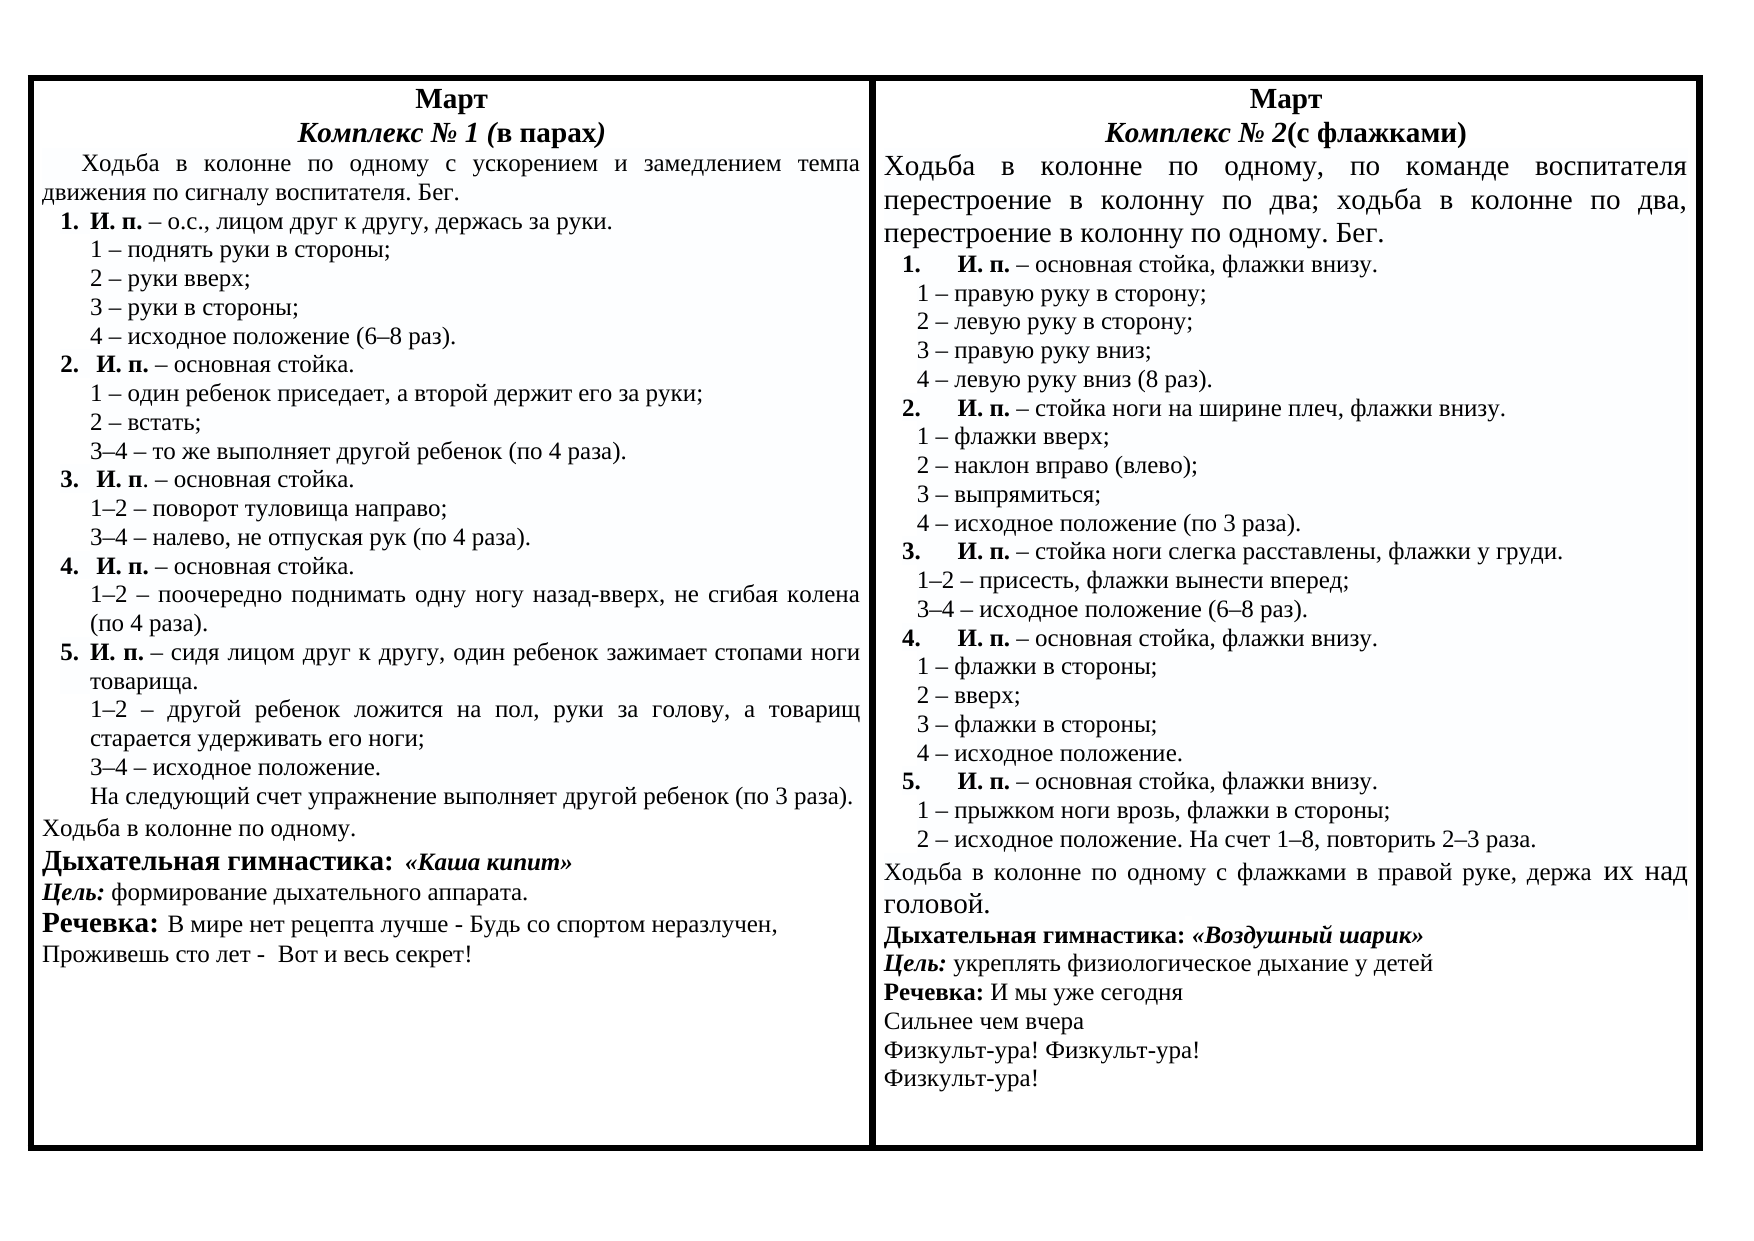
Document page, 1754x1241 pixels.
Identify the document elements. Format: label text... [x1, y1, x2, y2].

table_cell Март Комплекс № 2(с флажками) Ходьба в колонне по одному, по команде воспитателя перестроение в колонну по два; ходьба в колонне по два, перестроение в колонну по одному. Бег. И. п. – основная стойка, флажки внизу. 1 – правую руку в сторону; 2 – левую руку в сторону; 3 – правую руку вниз; 4 – левую руку вниз (8 раз). И. п. – стойка ноги на ширине плеч, флажки внизу. 1 – флажки вверх; 2 – наклон вправо (влево); 3 – выпрямиться; 4 – исходное положение (по 3 раза). И. п. – стойка ноги слегка расставлены, флажки у груди. 1–2 – присесть, флажки вынести вперед; 3–4 – исходное положение (6–8 раз). И. п. – основная стойка, флажки внизу. 1 – флажки в стороны; 2 – вверх; 3 – флажки в стороны; 4 – исходное положение. И. п. – основная стойка, флажки внизу. 1 – прыжком ноги врозь, флажки в стороны; 2 – исходное положение. На счет 1–8, повторить 2–3 раза. Ходьба в колонне по одному с флажками в правой руке, держа их над головой. Дыхательная гимнастика: «Воздушный шарик» Цель: укреплять физиологическое дыхание у детей Речевка: И мы уже сегодня Сильнее чем вчера Физкульт-ура! Физкульт-ура! Физкульт-ура! [876, 81, 1696, 1145]
table_cell Март Комплекс № 1 (в парах) Ходьба в колонне по одному с ускорением и замедлением темпа движения по сигналу воспитателя. Бег. И. п. – о.с., лицом друг к другу, держась за руки. 1 – поднять руки в стороны; 2 – руки вверх; 3 – руки в стороны; 4 – исходное положение (6–8 раз). И. п. – основная стойка. 1 – один ребенок приседает, а второй держит его за руки; 2 – встать; 3–4 – то же выполняет другой ребенок (по 4 раза). И. п. – основная стойка. 1–2 – поворот туловища направо; 3–4 – налево, не отпуская рук (по 4 раза). И. п. – основная стойка. 1–2 – поочередно поднимать одну ногу назад-вверх, не сгибая колена (по 4 раза). И. п. – сидя лицом друг к другу, один ребенок зажимает стопами ноги товарища. 1–2 – другой ребенок ложится на пол, руки за голову, а товарищ старается удерживать его ноги; 3–4 – исходное положение. На следующий счет упражнение выполняет другой ребенок (по 3 раза). Ходьба в колонне по одному. Дыхательная гимнастика: «Каша кипит» Цель: формирование дыхательного аппарата. Речевка: В мире нет рецепта лучше - Будь со спортом неразлучен, Проживешь сто лет - Вот и весь секрет! [34, 81, 869, 1145]
